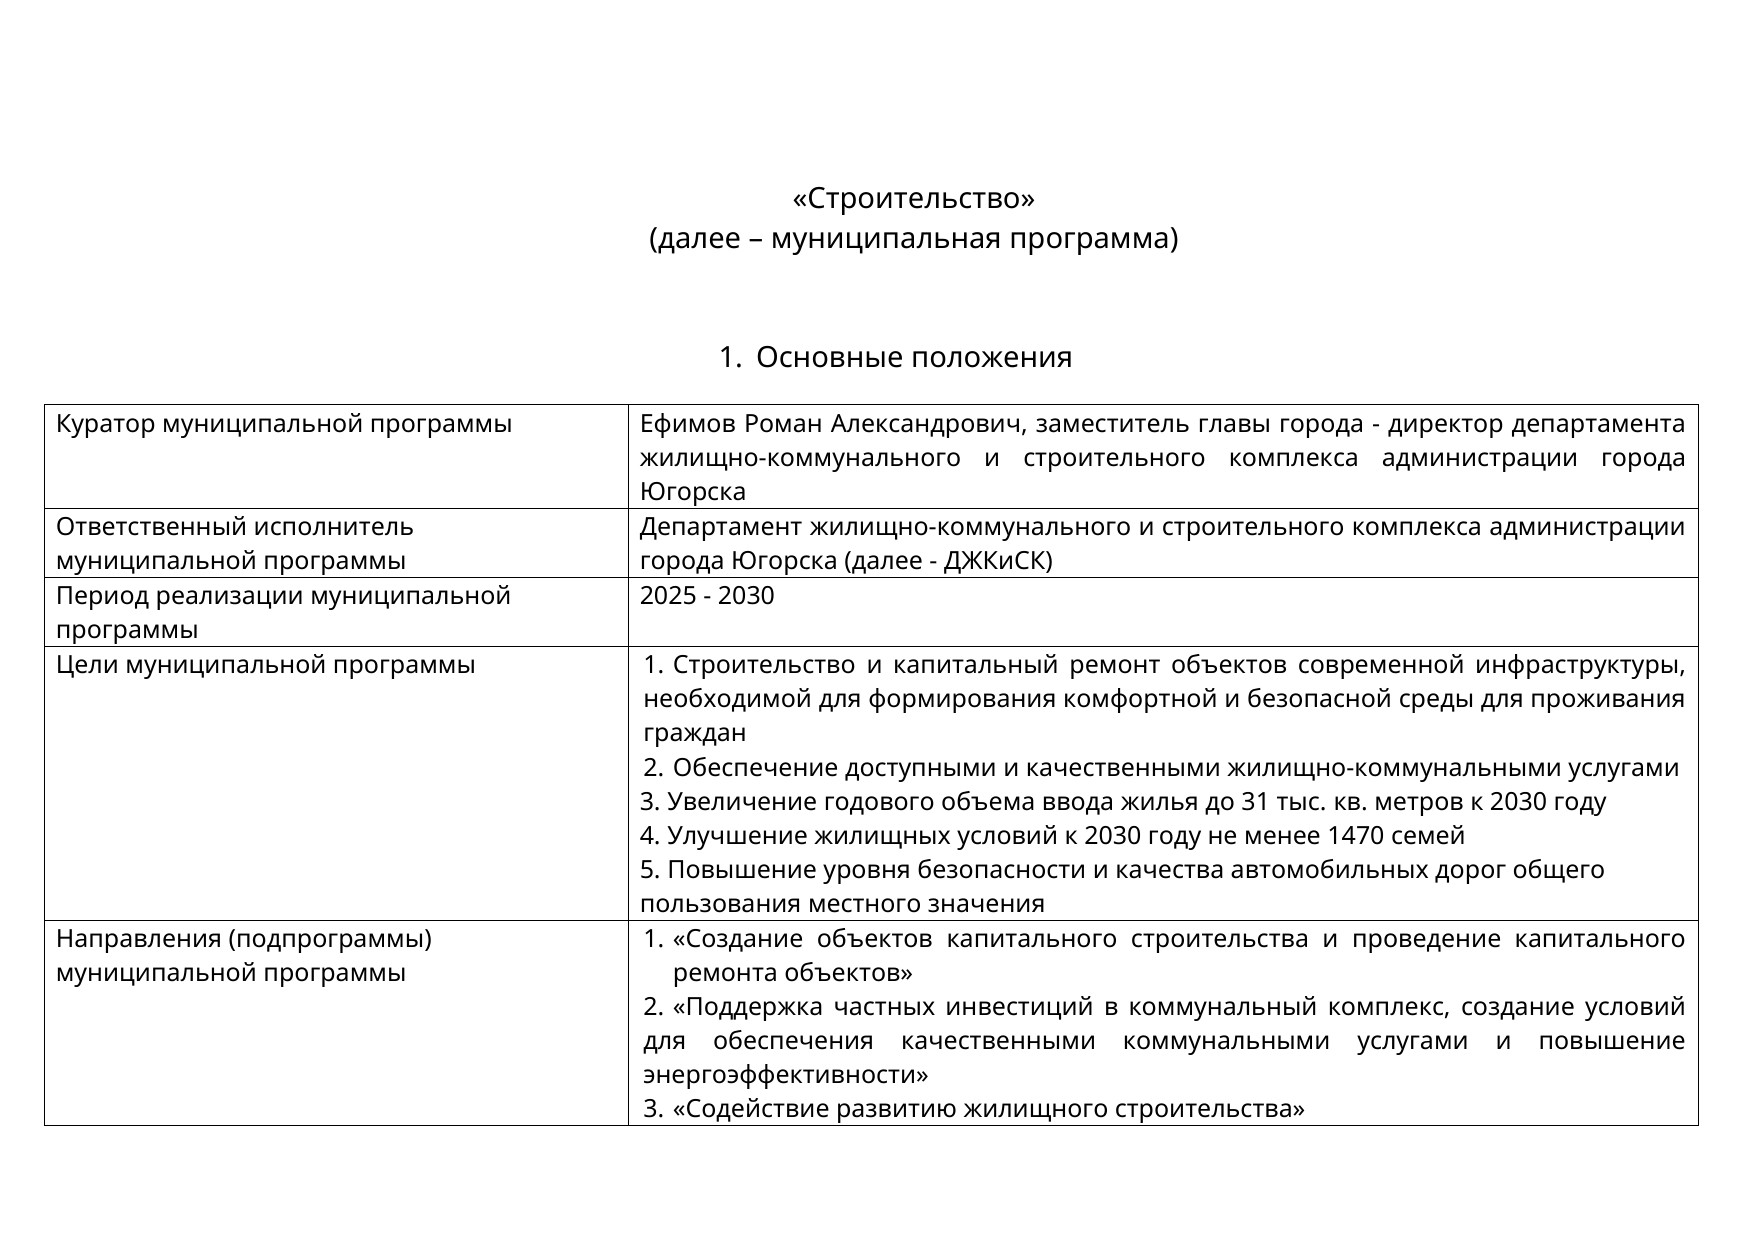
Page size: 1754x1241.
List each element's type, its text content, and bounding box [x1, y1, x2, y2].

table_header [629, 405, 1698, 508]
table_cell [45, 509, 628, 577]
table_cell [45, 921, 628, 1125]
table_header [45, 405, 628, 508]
subtitle Основные положения [156, 336, 1636, 376]
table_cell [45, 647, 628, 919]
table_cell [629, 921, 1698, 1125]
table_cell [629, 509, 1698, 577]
text «Строительство» [118, 177, 1636, 217]
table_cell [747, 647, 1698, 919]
text (далее – муниципальная программа) [118, 217, 1636, 257]
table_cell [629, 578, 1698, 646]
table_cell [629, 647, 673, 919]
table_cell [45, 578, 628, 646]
